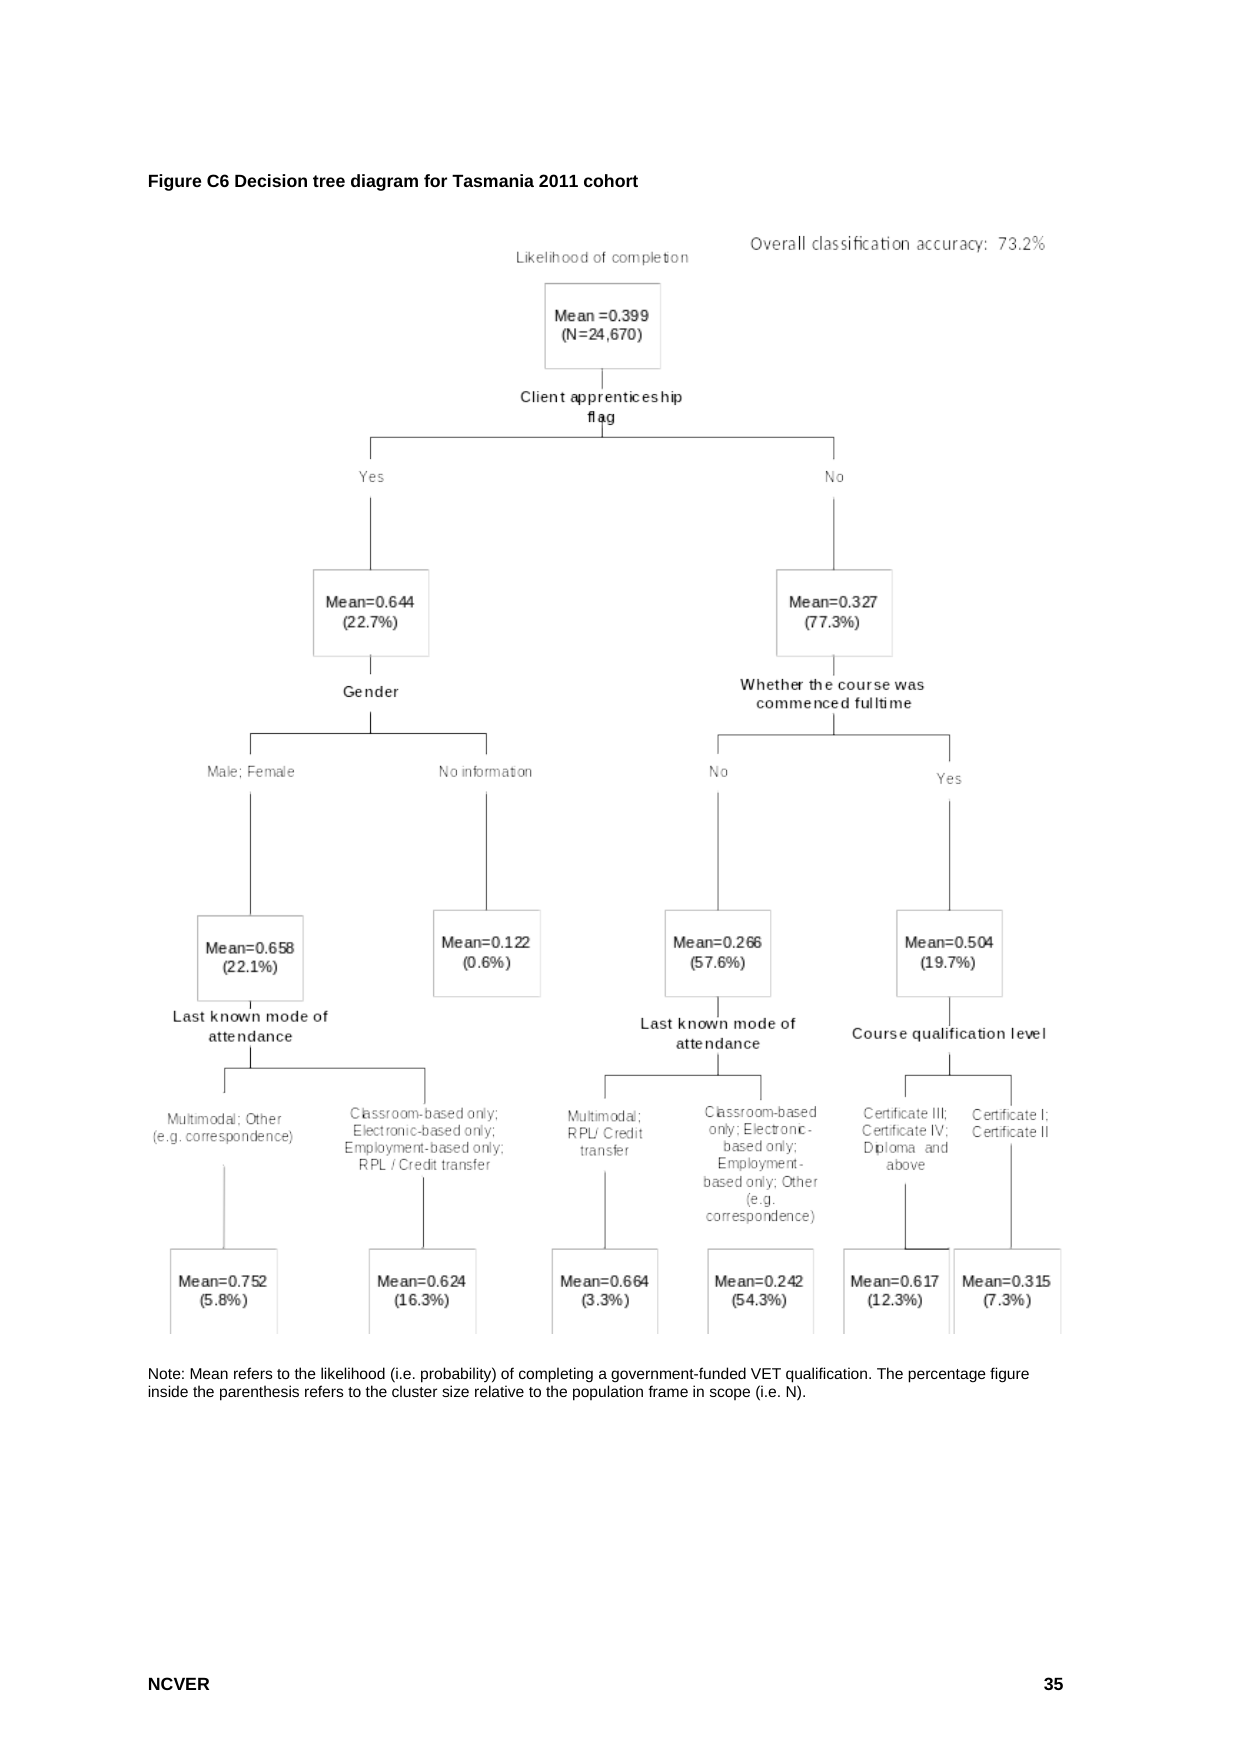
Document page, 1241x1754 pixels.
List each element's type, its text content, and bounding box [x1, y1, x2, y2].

title Figure C6 Decision tree diagram for Tasmania 2011 cohort [148, 170, 1063, 191]
text Note: Mean refers to the likelihood (i.e. probability) of completing a government-funded VET qualification. The percentage figure inside the parenthesis refers to the cluster size relative to the population frame in scope (i.e. N). [148, 1365, 1063, 1401]
